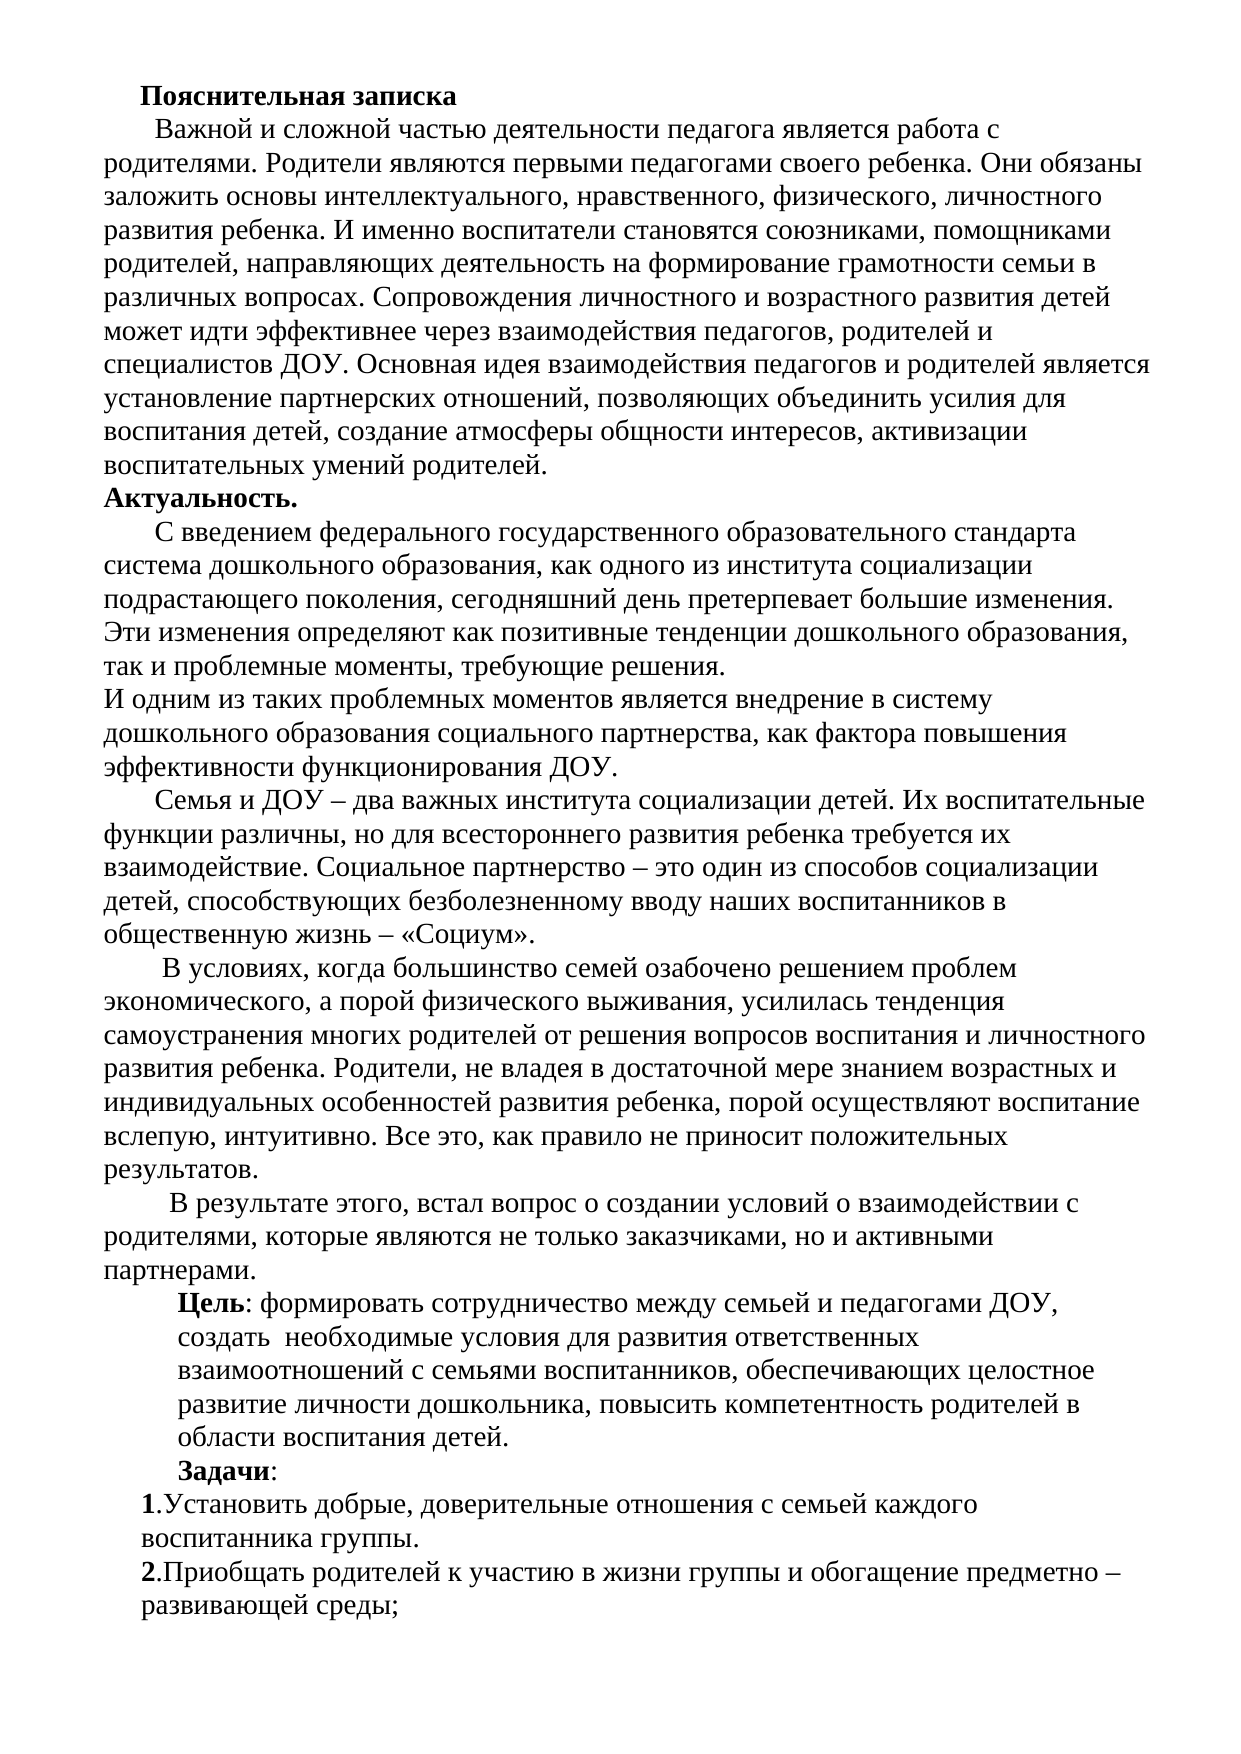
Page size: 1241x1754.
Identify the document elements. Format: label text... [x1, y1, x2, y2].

list 2.Приобщать родителей к участию в жизни группы и обогащение предметно – развивающей среды; [141, 1554, 1152, 1621]
text Пояснительная записка [103, 78, 1152, 111]
list 1.Установить добрые, доверительные отношения с семьей каждого воспитанника группы. [141, 1487, 1152, 1554]
text Цель: формировать сотрудничество между семьей и педагогами ДОУ, создать необходимые условия для развития ответственных взаимоотношений с семьями воспитанников, обеспечивающих целостное развитие личности дошкольника, повысить компетентность родителей в области воспитания детей. [177, 1285, 1152, 1453]
text Семья и ДОУ – два важных института социализации детей. Их воспитательные функции различны, но для всестороннего развития ребенка требуется их взаимодействие. Социальное партнерство – это один из способов социализации детей, способствующих безболезненному вводу наших воспитанников в общественную жизнь – «Социум». [103, 782, 1152, 950]
text В результате этого, встал вопрос о создании условий о взаимодействии с родителями, которые являются не только заказчиками, но и активными партнерами. [103, 1185, 1152, 1285]
text Актуальность. [103, 480, 1152, 514]
text Задачи: [177, 1453, 1152, 1487]
text В условиях, когда большинство семей озабочено решением проблем экономического, а порой физического выживания, усилилась тенденция самоустранения многих родителей от решения вопросов воспитания и личностного развития ребенка. Родители, не владея в достаточной мере знанием возрастных и индивидуальных особенностей развития ребенка, порой осуществляют воспитание вслепую, интуитивно. Все это, как правило не приносит положительных результатов. [103, 950, 1152, 1185]
text Важной и сложной частью деятельности педагога является работа с родителями. Родители являются первыми педагогами своего ребенка. Они обязаны заложить основы интеллектуального, нравственного, физического, личностного развития ребенка. И именно воспитатели становятся союзниками, помощниками родителей, направляющих деятельность на формирование грамотности семьи в различных вопросах. Сопровождения личностного и возрастного развития детей может идти эффективнее через взаимодействия педагогов, родителей и специалистов ДОУ. Основная идея взаимодействия педагогов и родителей является установление партнерских отношений, позволяющих объединить усилия для воспитания детей, создание атмосферы общности интересов, активизации воспитательных умений родителей. [103, 111, 1152, 480]
text И одним из таких проблемных моментов является внедрение в систему дошкольного образования социального партнерства, как фактора повышения эффективности функционирования ДОУ. [103, 682, 1152, 782]
text С введением федерального государственного образовательного стандарта система дошкольного образования, как одного из института социализации подрастающего поколения, сегодняшний день претерпевает большие изменения. Эти изменения определяют как позитивные тенденции дошкольного образования, так и проблемные моменты, требующие решения. [103, 514, 1152, 682]
